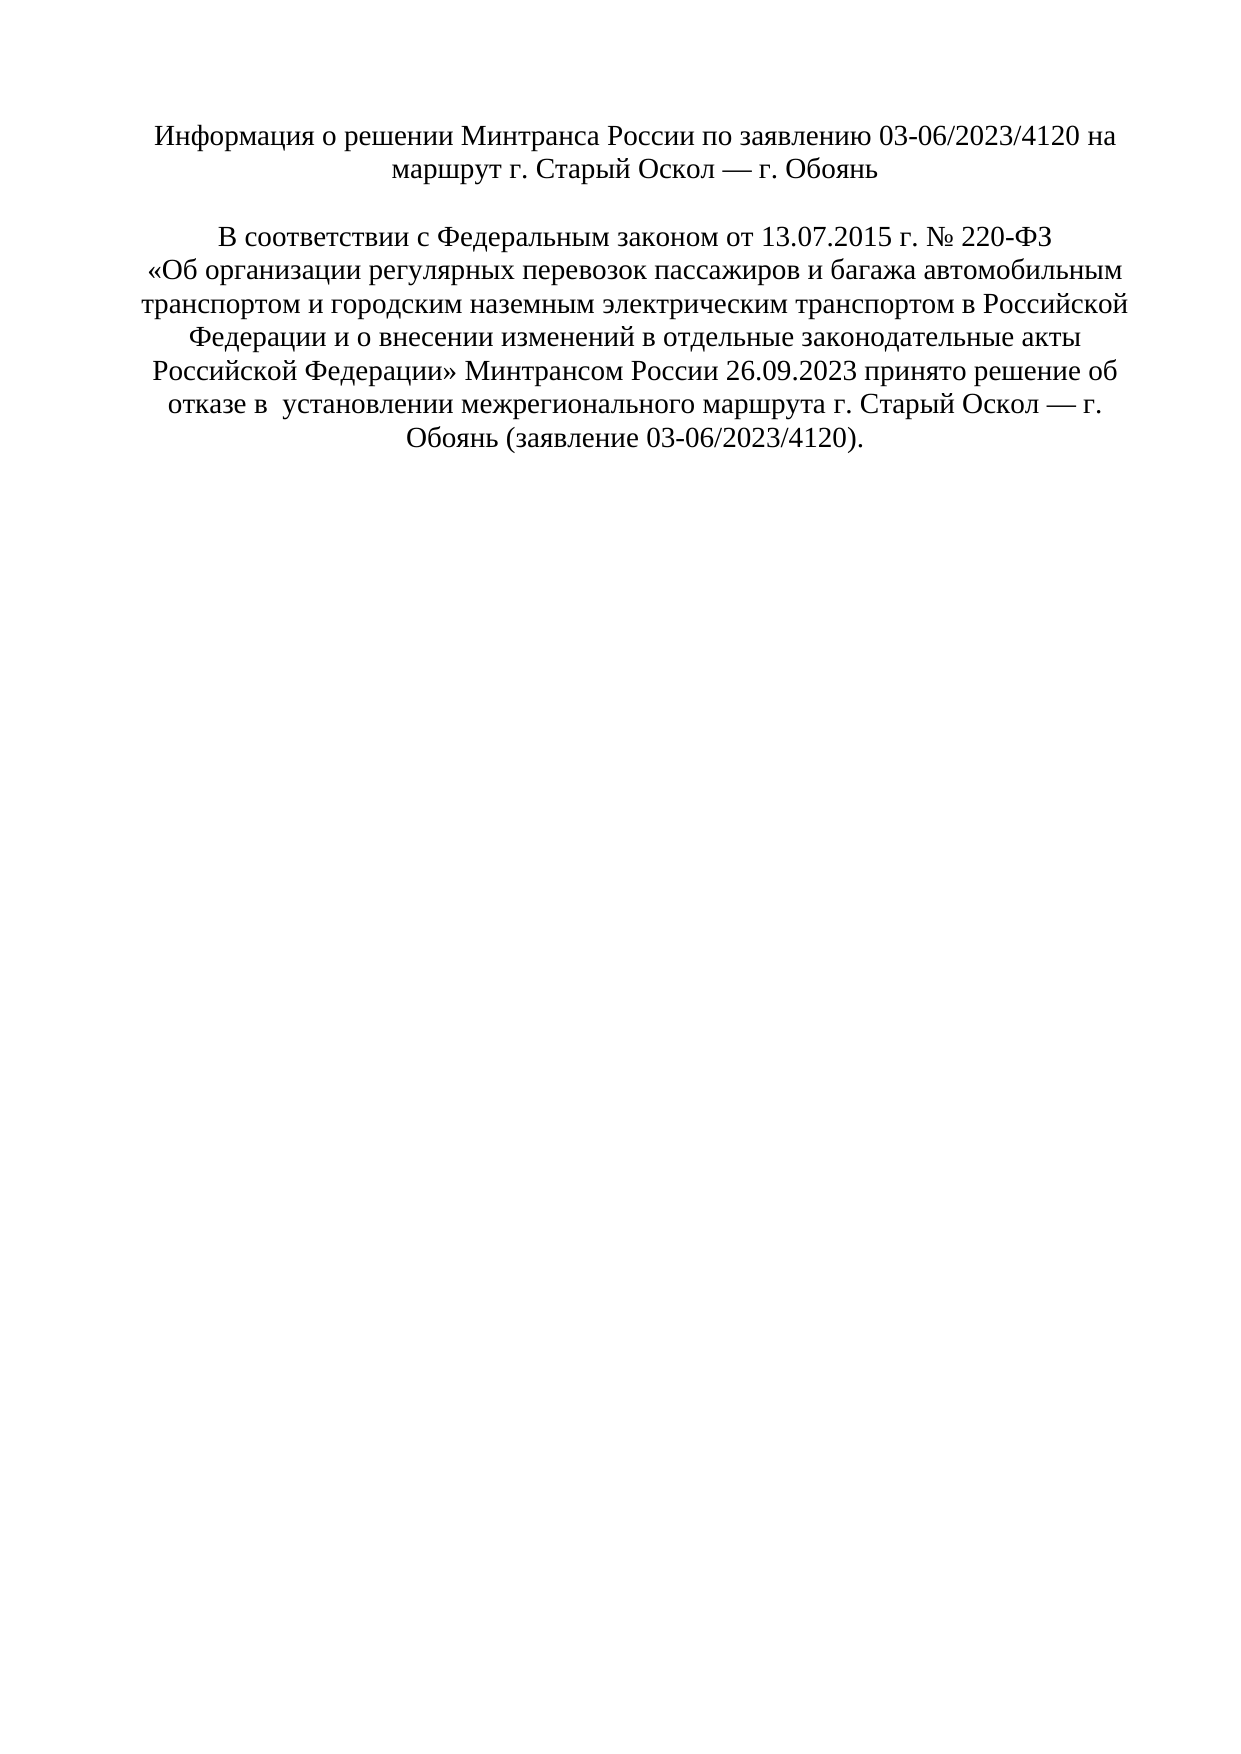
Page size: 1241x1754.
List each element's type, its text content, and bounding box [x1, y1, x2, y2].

text Информация о решении Минтранса России по заявлению 03-06/2023/4120 на маршрут г. Старый Оскол — г. Обоянь [118, 118, 1152, 185]
text В соответствии с Федеральным законом от 13.07.2015 г. № 220-ФЗ «Об организации регулярных перевозок пассажиров и багажа автомобильным транспортом и городским наземным электрическим транспортом в Российской Федерации и о внесении изменений в отдельные законодательные акты Российской Федерации» Минтрансом России 26.09.2023 принято решение об отказе в установлении межрегионального маршрута г. Старый Оскол — г. Обоянь (заявление 03-06/2023/4120). [118, 219, 1152, 453]
